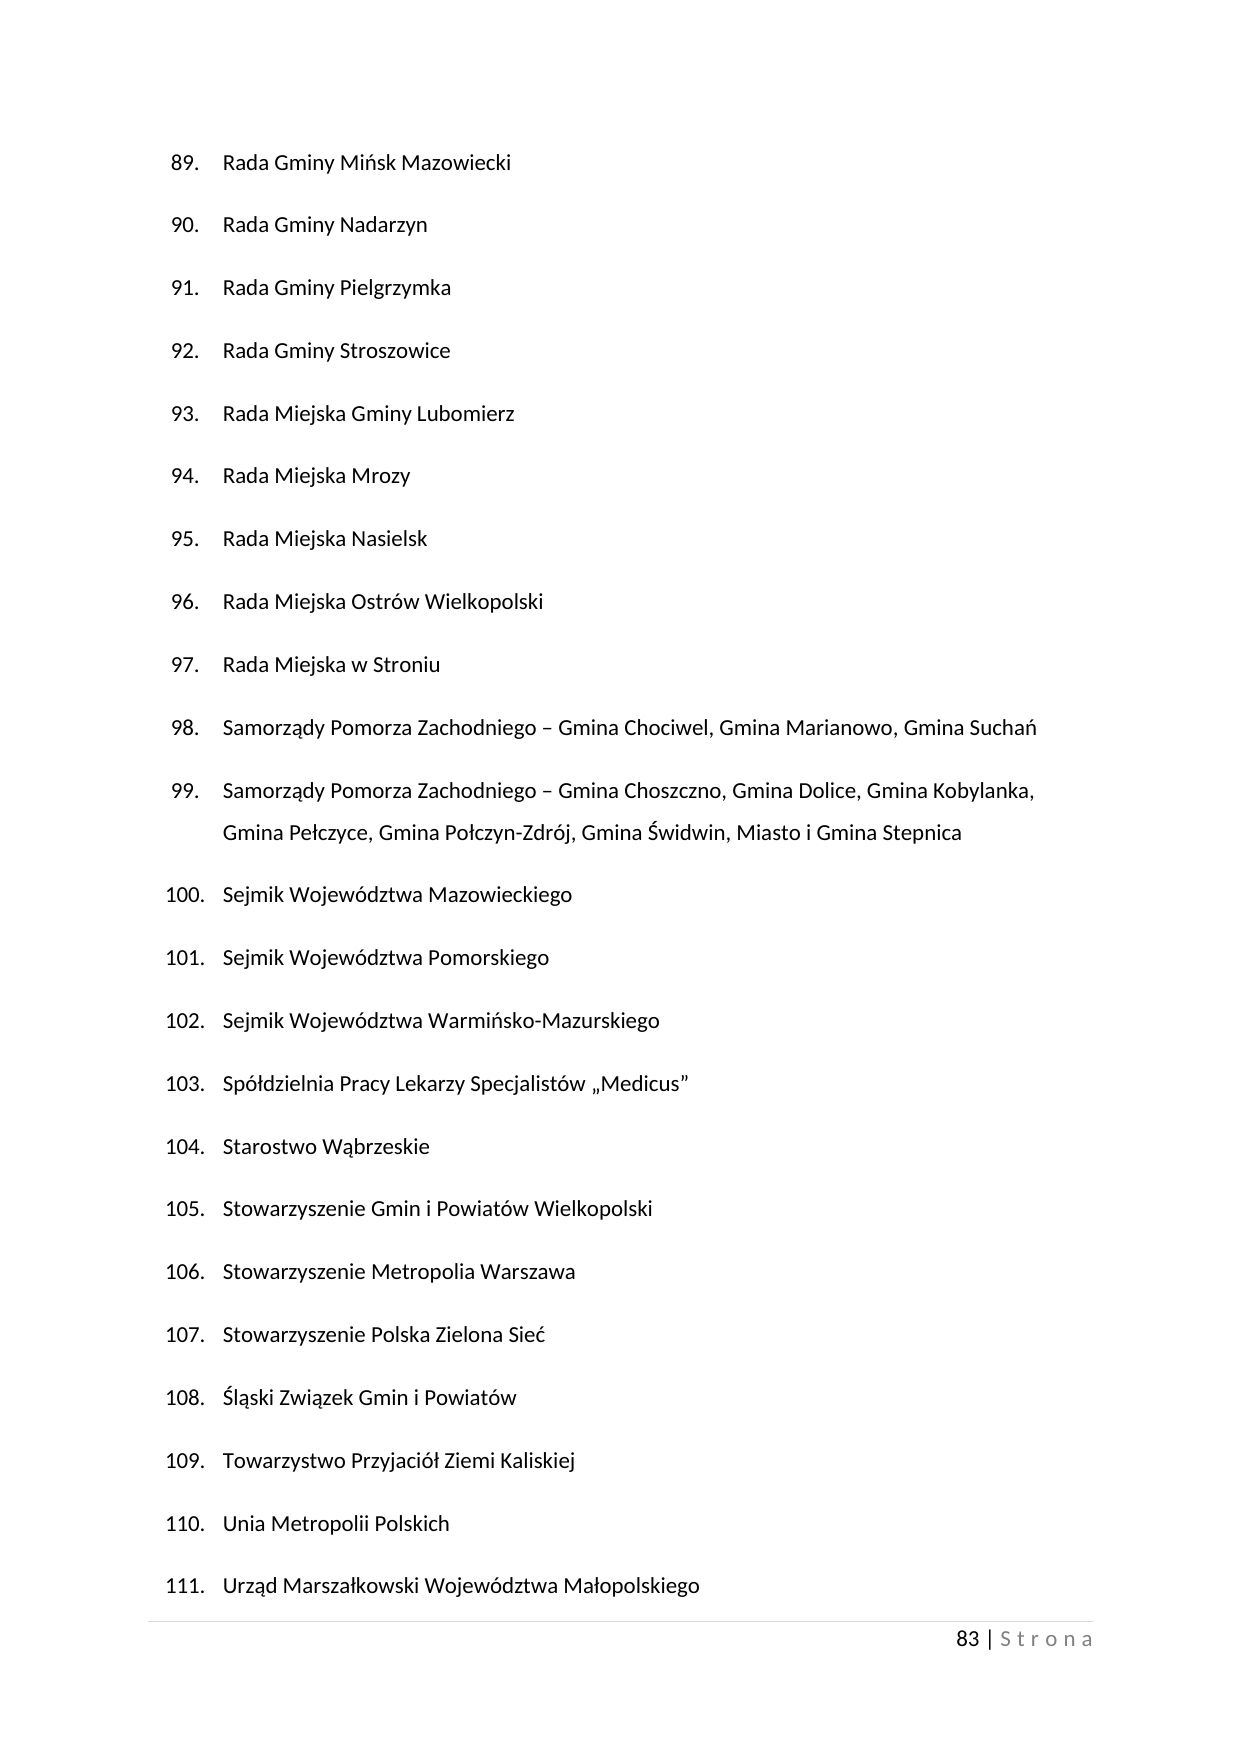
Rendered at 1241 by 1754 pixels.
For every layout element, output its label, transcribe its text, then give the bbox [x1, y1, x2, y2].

list Towarzystwo Przyjaciół Ziemi Kaliskiej [185, 1446, 1093, 1474]
list Unia Metropolii Polskich [185, 1509, 1093, 1537]
list Stowarzyszenie Gmin i Powiatów Wielkopolski [185, 1194, 1093, 1223]
list Rada Gminy Stroszowice [185, 336, 1093, 364]
list Śląski Związek Gmin i Powiatów [185, 1383, 1093, 1411]
list Rada Gminy Nadarzyn [185, 210, 1093, 238]
list Rada Gminy Mińsk Mazowiecki [185, 148, 1093, 176]
list Rada Gminy Pielgrzymka [185, 273, 1093, 301]
list Samorządy Pomorza Zachodniego – Gmina Chociwel, Gmina Marianowo, Gmina Suchań [185, 713, 1093, 741]
list Stowarzyszenie Polska Zielona Sieć [185, 1320, 1093, 1348]
list Rada Miejska Mrozy [185, 462, 1093, 490]
list Sejmik Województwa Mazowieckiego [185, 881, 1093, 908]
list Rada Miejska Gminy Lubomierz [185, 399, 1093, 427]
list Urząd Marszałkowski Województwa Małopolskiego [185, 1571, 1093, 1599]
list Sejmik Województwa Pomorskiego [185, 943, 1093, 971]
list Sejmik Województwa Warmińsko-Mazurskiego [185, 1006, 1093, 1034]
list Starostwo Wąbrzeskie [185, 1132, 1093, 1160]
list Samorządy Pomorza Zachodniego – Gmina Choszczno, Gmina Dolice, Gmina Kobylanka, Gmina Pełczyce, Gmina Połczyn-Zdrój, Gmina Świdwin, Miasto i Gmina Stepnica [185, 776, 1093, 846]
list Rada Miejska Ostrów Wielkopolski [185, 587, 1093, 615]
list Rada Miejska w Stroniu [185, 650, 1093, 678]
list Stowarzyszenie Metropolia Warszawa [185, 1257, 1093, 1285]
list Rada Miejska Nasielsk [185, 524, 1093, 552]
list Spółdzielnia Pracy Lekarzy Specjalistów „Medicus” [185, 1069, 1093, 1097]
